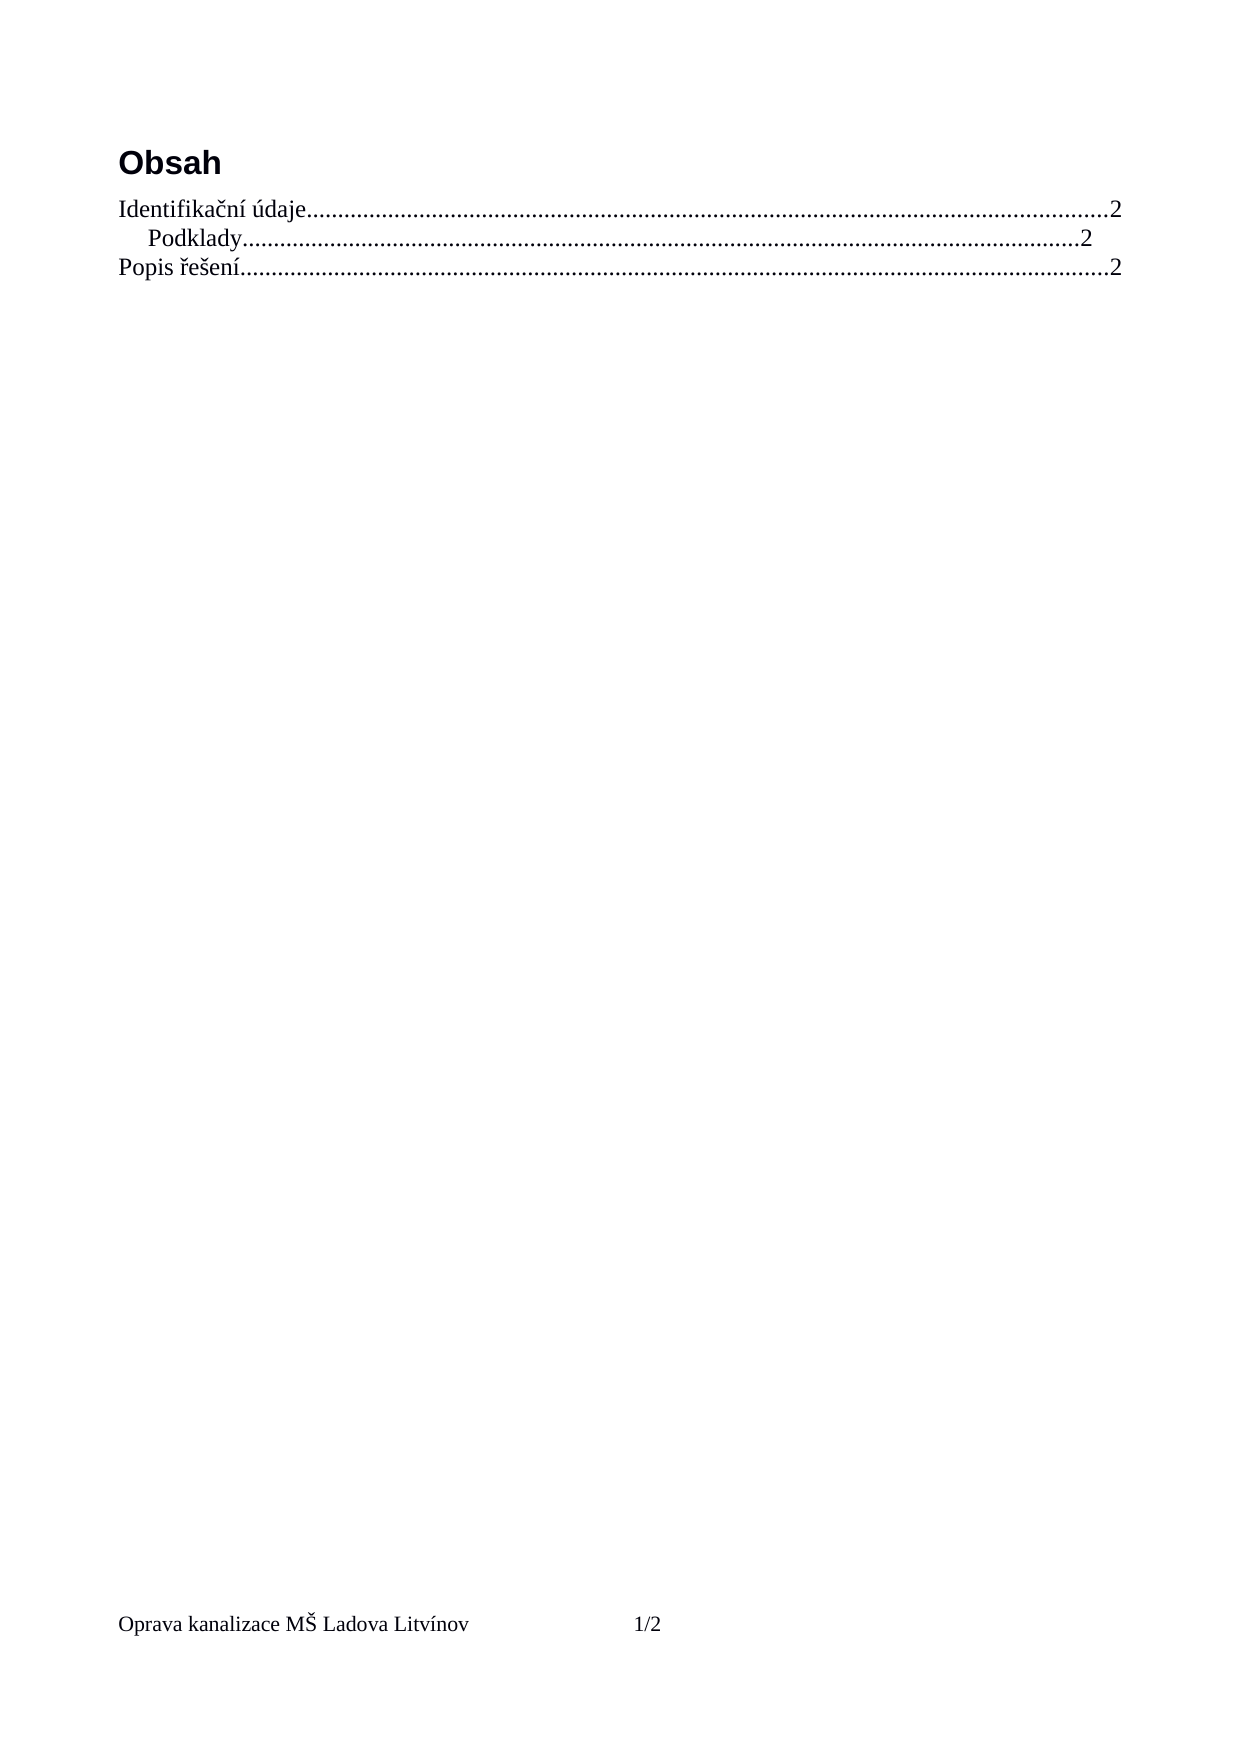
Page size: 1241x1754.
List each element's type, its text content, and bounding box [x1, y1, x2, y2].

text Popis řešení 2 [118, 252, 1122, 280]
text Podklady 2 [148, 223, 1122, 252]
text Identifikační údaje 2 [118, 194, 1122, 223]
subtitle Obsah [118, 143, 1122, 182]
